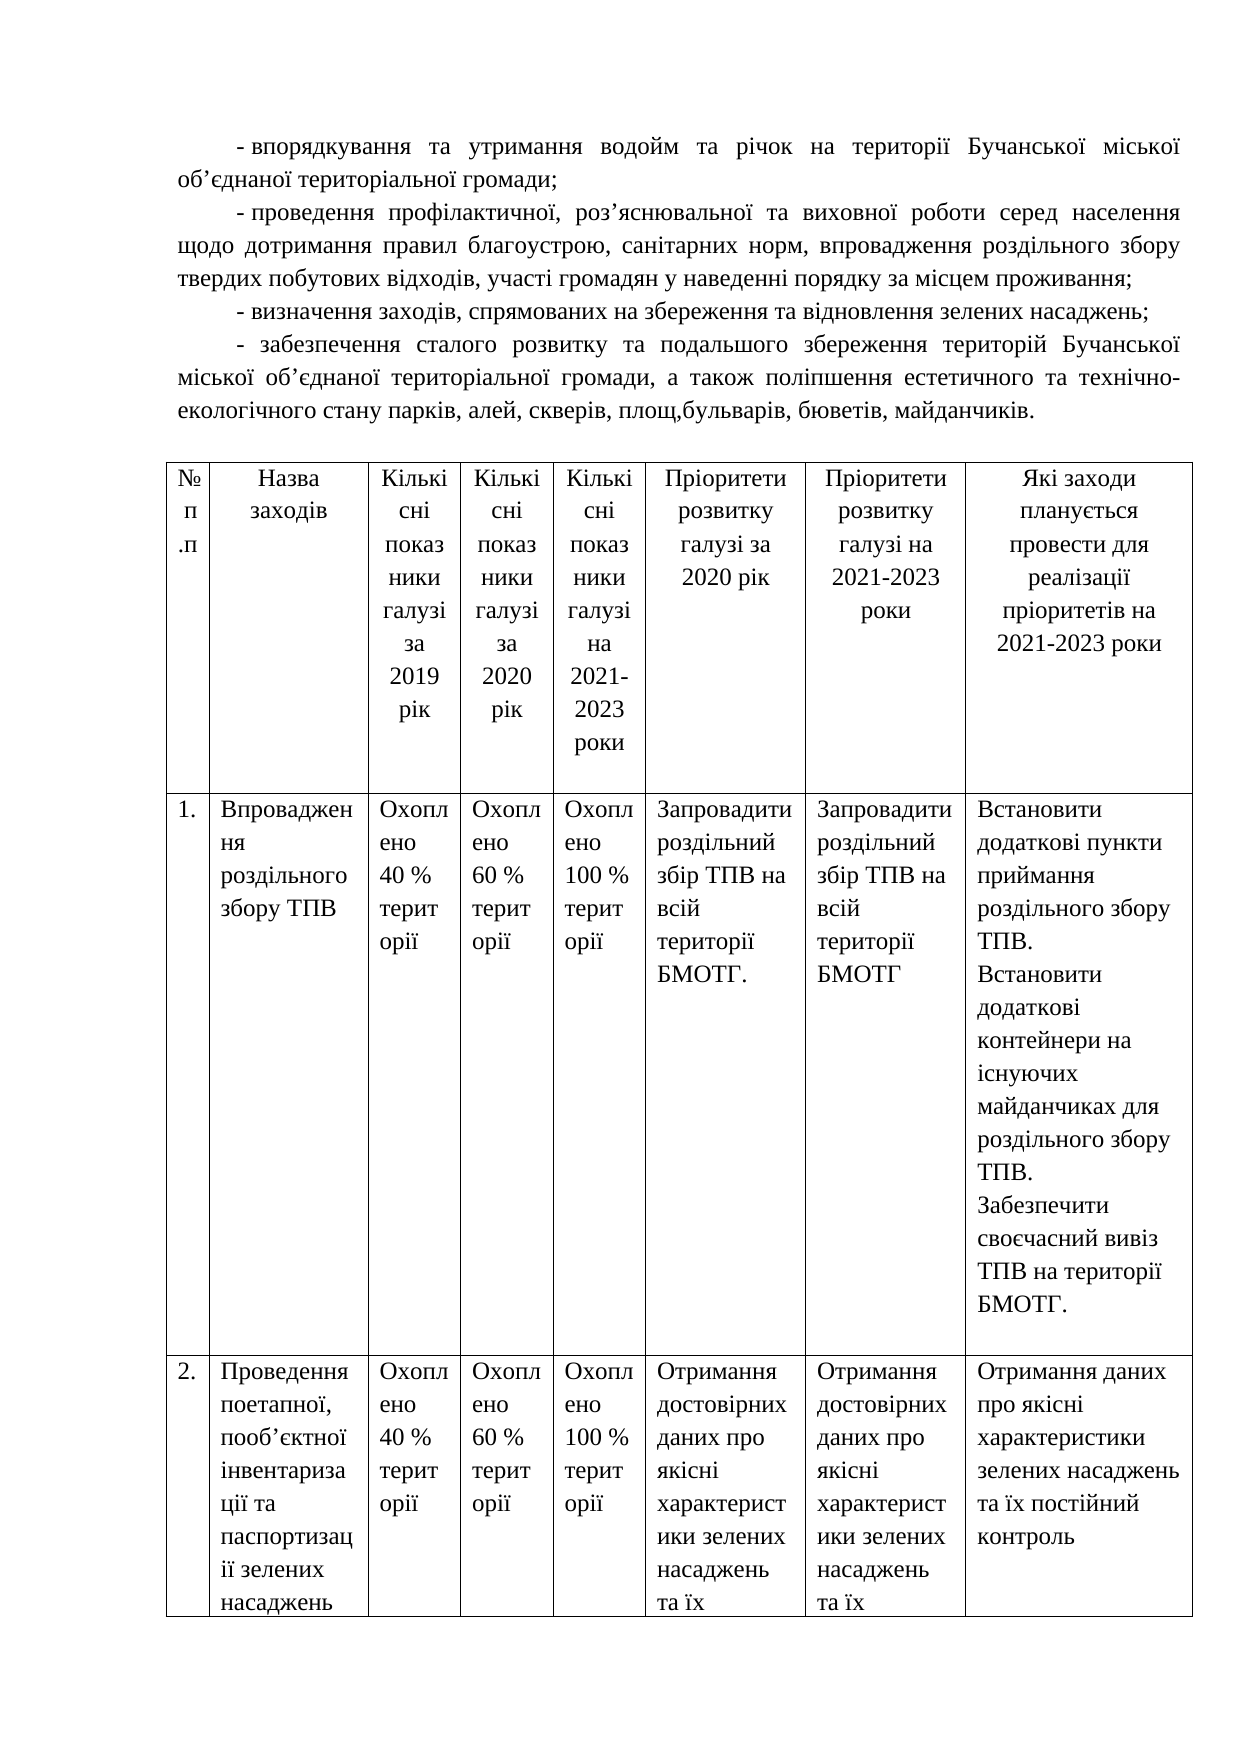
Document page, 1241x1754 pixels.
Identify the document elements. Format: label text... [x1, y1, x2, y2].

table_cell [806, 1356, 965, 1616]
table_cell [461, 1356, 553, 1616]
text - проведення профілактичної, роз’яснювальної та виховної роботи серед населення щодо дотримання правил благоустрою, санітарних норм, впровадження роздільного збору твердих побутових відходів, участі громадян у наведенні порядку за місцем проживання; [177, 197, 1181, 292]
table_cell 1. [167, 794, 209, 1355]
table_header Пріоритети розвитку галузі за 2020 рік [646, 463, 805, 793]
table_header Пріоритети розвитку галузі на 2021-2023 роки [806, 463, 965, 793]
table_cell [369, 1356, 460, 1616]
table_cell Запровадити роздільний збір ТПВ на всій території БМОТГ [806, 794, 965, 1355]
table_header Назва заходів [210, 463, 368, 793]
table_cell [646, 1356, 805, 1616]
table_header Які заходи планується провести для реалізації пріоритетів на 2021-2023 роки [966, 463, 1192, 793]
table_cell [554, 1356, 645, 1616]
text - забезпечення сталого розвитку та подальшого збереження територій Бучанської міської об’єднаної територіальної громади, а також поліпшення естетичного та технічно-екологічного стану парків, алей, скверів, площ,бульварів, бюветів, майданчиків. [177, 329, 1181, 424]
table_cell 2. [167, 1356, 209, 1616]
table_cell Охоплено 40 % території [369, 794, 460, 1355]
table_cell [210, 1356, 368, 1616]
table_header Кількісні показники галузі за 2020 рік [461, 463, 553, 793]
table_cell Запровадити роздільний збір ТПВ на всій території БМОТГ. [646, 794, 805, 1355]
table_cell Впровадження роздільного збору ТПВ [210, 794, 368, 1355]
table_header Кількісні показники галузі на 2021-2023 роки [554, 463, 645, 793]
table_header Кількісні показники галузі за 2019 рік [369, 463, 460, 793]
table_cell Охоплено 100 % території [554, 794, 645, 1355]
table_cell Встановити додаткові пункти приймання роздільного збору ТПВ. Встановити додаткові контейнери на існуючих майданчиках для роздільного збору ТПВ. Забезпечити своєчасний вивіз ТПВ на території БМОТГ. [966, 794, 1192, 1355]
text - впорядкування та утримання водойм та річок на території Бучанської міської об’єднаної територіальної громади; [177, 131, 1181, 193]
text - визначення заходів, спрямованих на збереження та відновлення зелених насаджень; [177, 296, 1181, 325]
table_header № п.п [167, 463, 209, 793]
table_cell Охоплено 60 % території [461, 794, 553, 1355]
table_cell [966, 1356, 1192, 1616]
